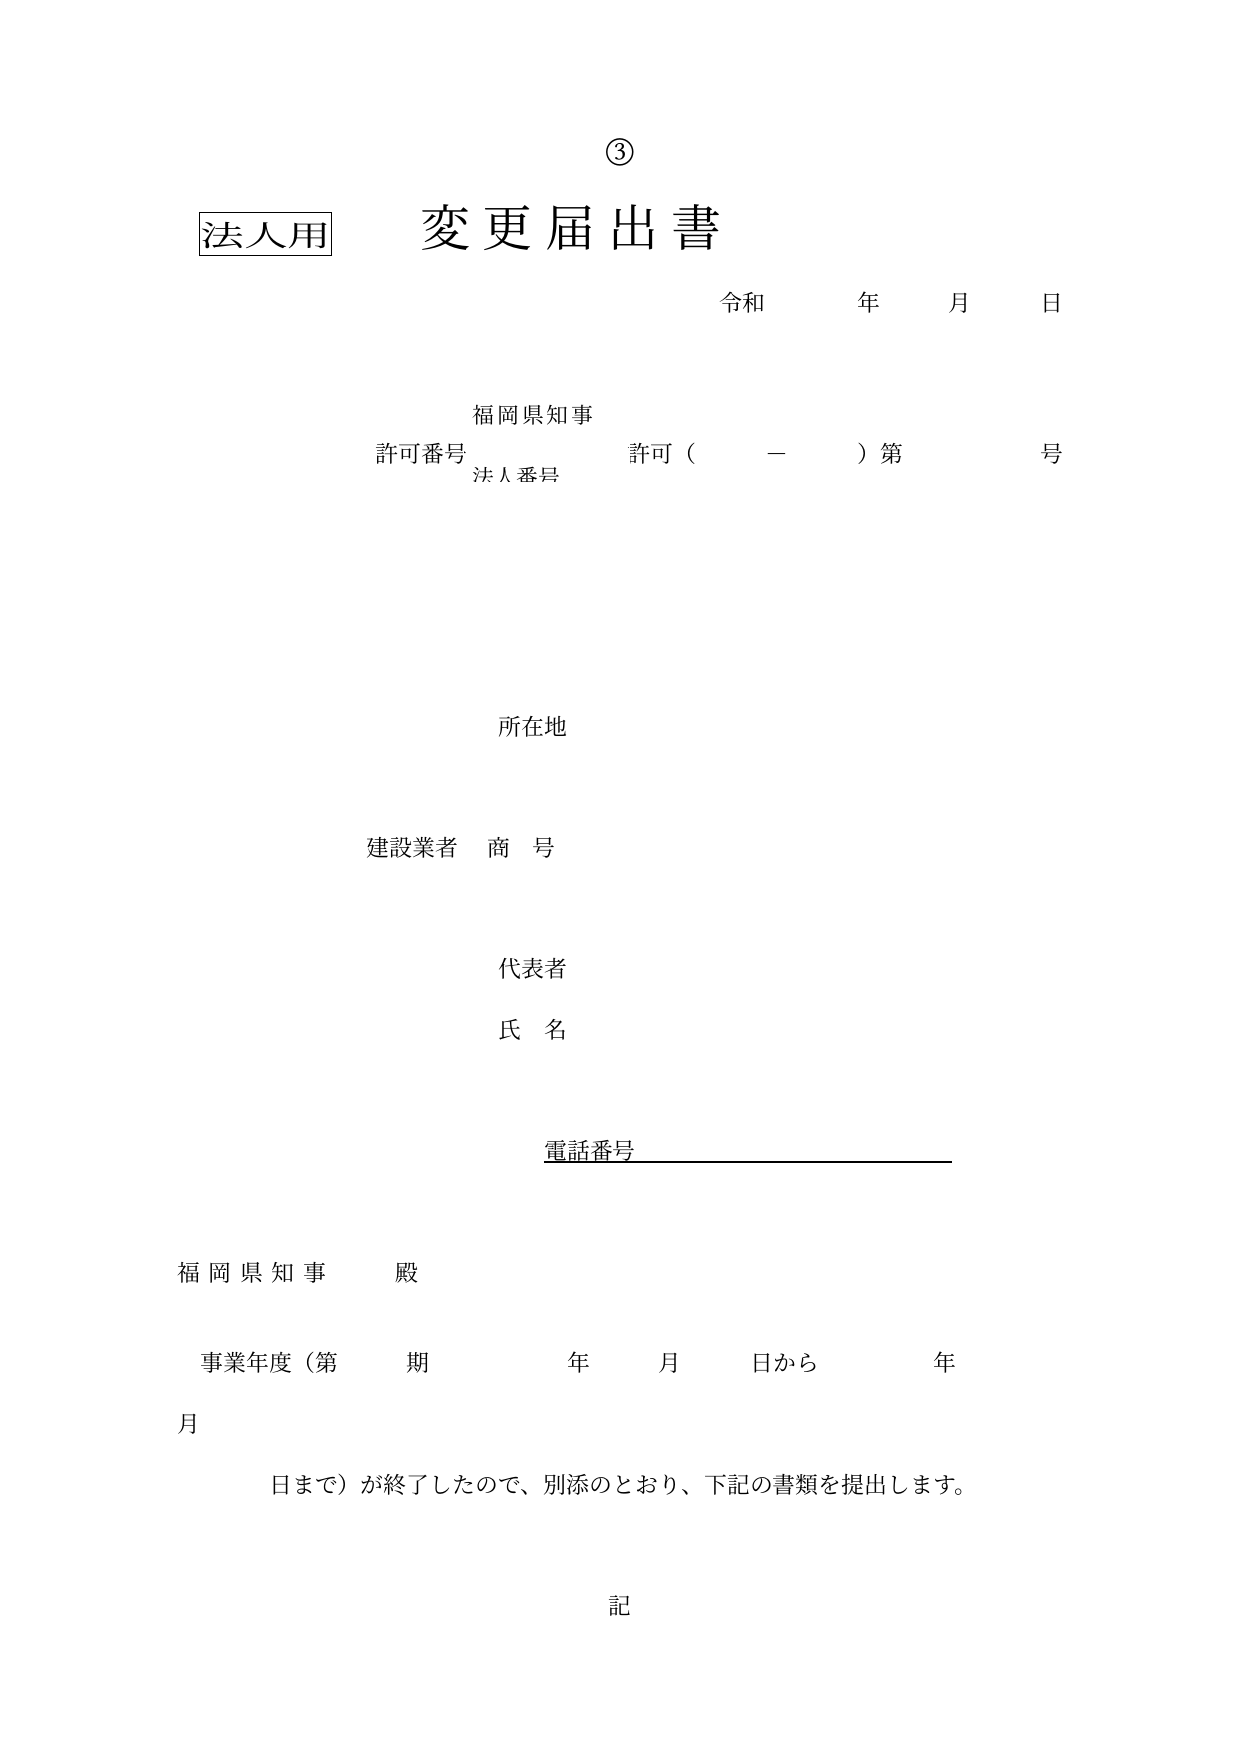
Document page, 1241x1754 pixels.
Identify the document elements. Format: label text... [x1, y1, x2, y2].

text 許可番号 許可（ － ）第 号 [630, 422, 1063, 483]
text 法人用 変 更 届 出 書 [177, 180, 1063, 271]
text 氏 名 [177, 998, 1063, 1059]
text 代表者 [177, 938, 1063, 998]
text ③ [177, 119, 1063, 180]
text 建設業者 商 号 [177, 816, 1063, 877]
text 記 [177, 1574, 1063, 1635]
text 許可番号 許可（ － ）第 号 [177, 422, 463, 483]
text 事業年度（第 期 年 月 日から 年 月 [177, 1332, 1063, 1453]
text 日まで）が終了したので、別添のとおり、下記の書類を提出します。 [177, 1453, 1063, 1513]
text 令和 年 月 日 [177, 271, 1063, 331]
text 許可番号 許可（ － ）第 号 [464, 422, 629, 483]
text 所在地 [177, 695, 1063, 756]
text 福岡県知事 殿 [177, 1241, 1063, 1301]
text 電話番号 [177, 1119, 1063, 1180]
